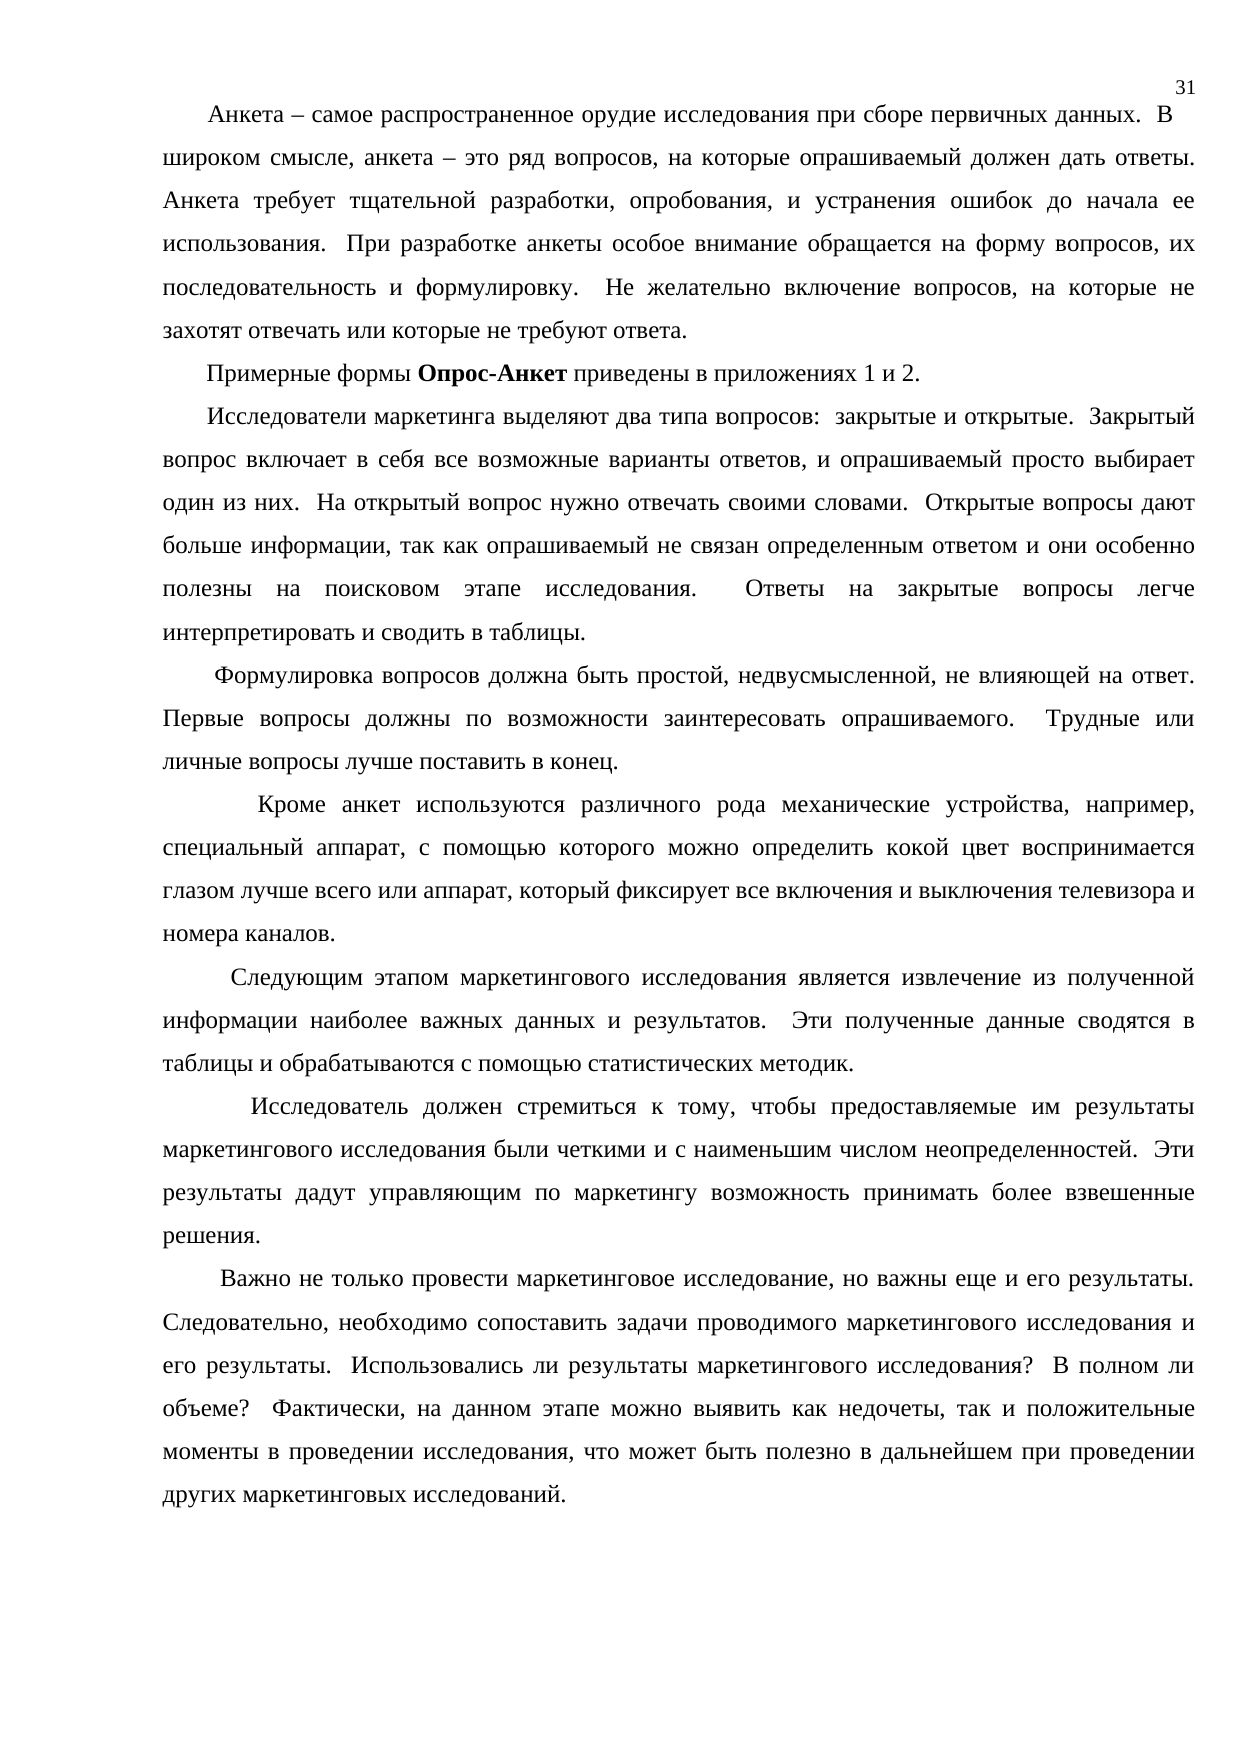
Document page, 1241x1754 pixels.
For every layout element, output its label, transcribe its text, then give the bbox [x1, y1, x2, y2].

text Кроме анкет используются различного рода механические устройства, например, специальный аппарат, с помощью которого можно определить кокой цвет воспринимается глазом лучше всего или аппарат, который фиксирует все включения и выключения телевизора и номера каналов. [162, 789, 1196, 947]
text Следующим этапом маркетингового исследования является извлечение из полученной информации наиболее важных данных и результатов. Эти полученные данные сводятся в таблицы и обрабатываются с помощью статистических методик. [162, 962, 1196, 1077]
text Исследователь должен стремиться к тому, чтобы предоставляемые им результаты маркетингового исследования были четкими и с наименьшим числом неопределенностей. Эти результаты дадут управляющим по маркетингу возможность принимать более взвешенные решения. [162, 1091, 1196, 1249]
text Формулировка вопросов должна быть простой, недвусмысленной, не влияющей на ответ. Первые вопросы должны по возможности заинтересовать опрашиваемого. Трудные или личные вопросы лучше поставить в конец. [162, 660, 1196, 775]
text Анкета – самое распространенное орудие исследования при сборе первичных данных. В широком смысле, анкета – это ряд вопросов, на которые опрашиваемый должен дать ответы. Анкета требует тщательной разработки, опробования, и устранения ошибок до начала ее использования. При разработке анкеты особое внимание обращается на форму вопросов, их последовательность и формулировку. Не желательно включение вопросов, на которые не захотят отвечать или которые не требуют ответа. [162, 99, 1196, 343]
text Примерные формы Опрос-Анкет приведены в приложениях 1 и 2. [162, 358, 1196, 387]
text Исследователи маркетинга выделяют два типа вопросов: закрытые и открытые. Закрытый вопрос включает в себя все возможные варианты ответов, и опрашиваемый просто выбирает один из них. На открытый вопрос нужно отвечать своими словами. Открытые вопросы дают больше информации, так как опрашиваемый не связан определенным ответом и они особенно полезны на поисковом этапе исследования. Ответы на закрытые вопросы легче интерпретировать и сводить в таблицы. [162, 401, 1196, 645]
text Важно не только провести маркетинговое исследование, но важны еще и его результаты. Следовательно, необходимо сопоставить задачи проводимого маркетингового исследования и его результаты. Использовались ли результаты маркетингового исследования? В полном ли объеме? Фактически, на данном этапе можно выявить как недочеты, так и положительные моменты в проведении исследования, что может быть полезно в дальнейшем при проведении других маркетинговых исследований. [162, 1263, 1196, 1508]
